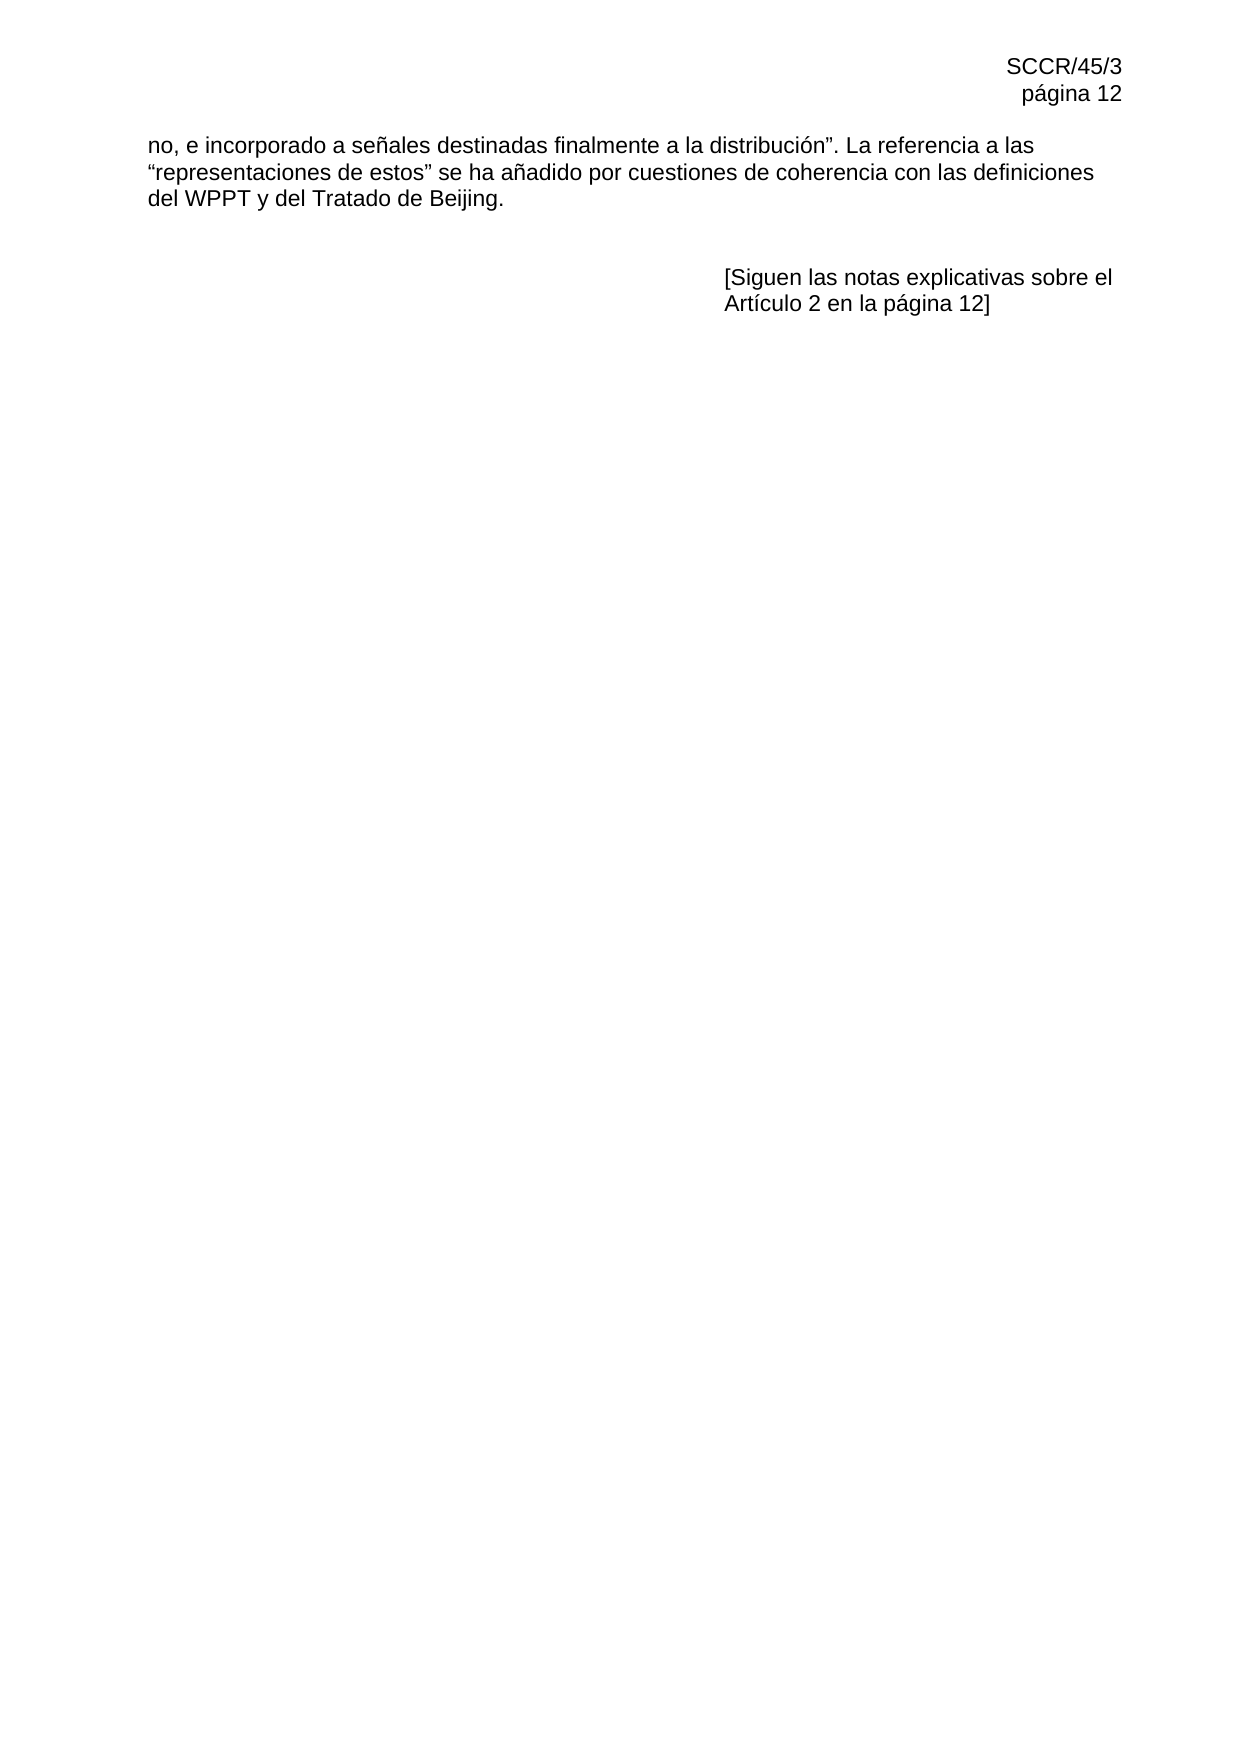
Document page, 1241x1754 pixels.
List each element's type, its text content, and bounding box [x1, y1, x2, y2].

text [148, 132, 1122, 211]
text [Siguen las notas explicativas sobre el Artículo 2 en la página 12] [724, 264, 1122, 317]
